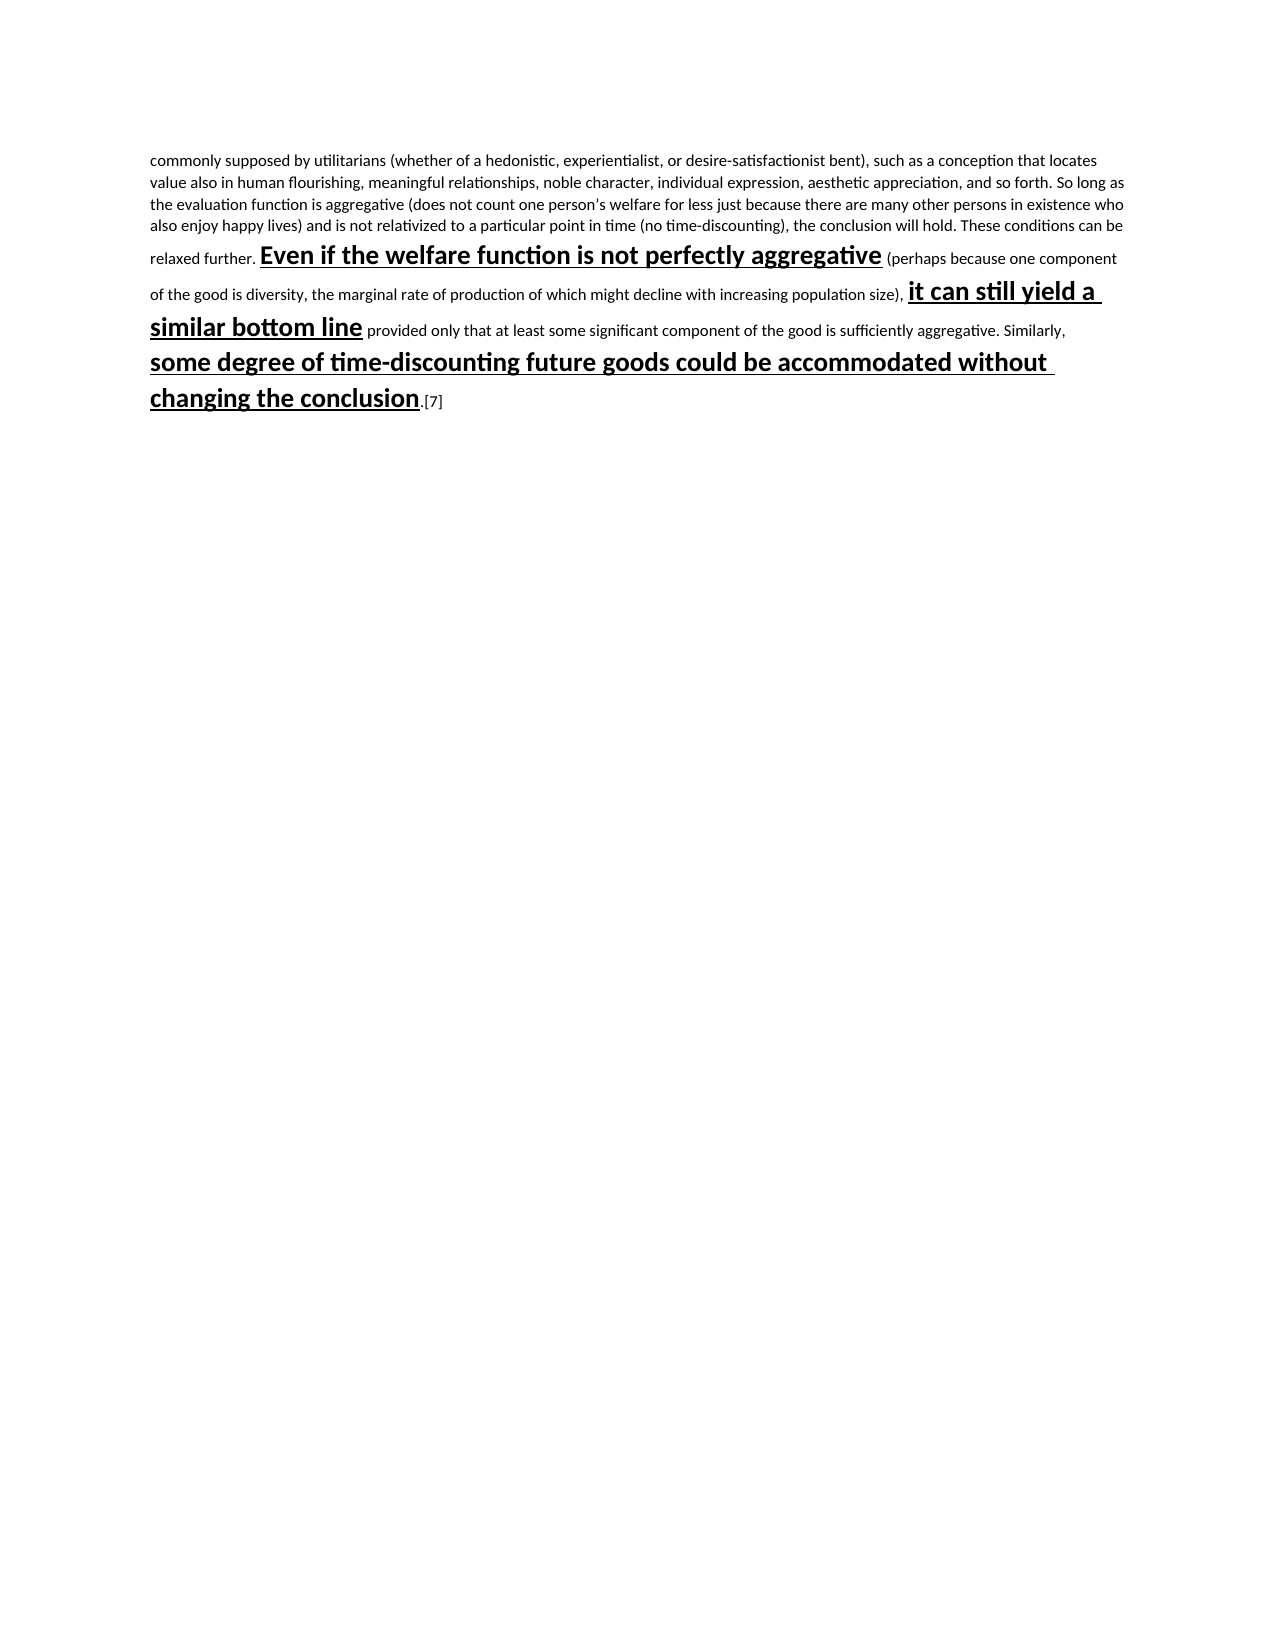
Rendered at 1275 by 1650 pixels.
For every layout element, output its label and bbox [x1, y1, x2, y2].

text [150, 150, 1125, 414]
